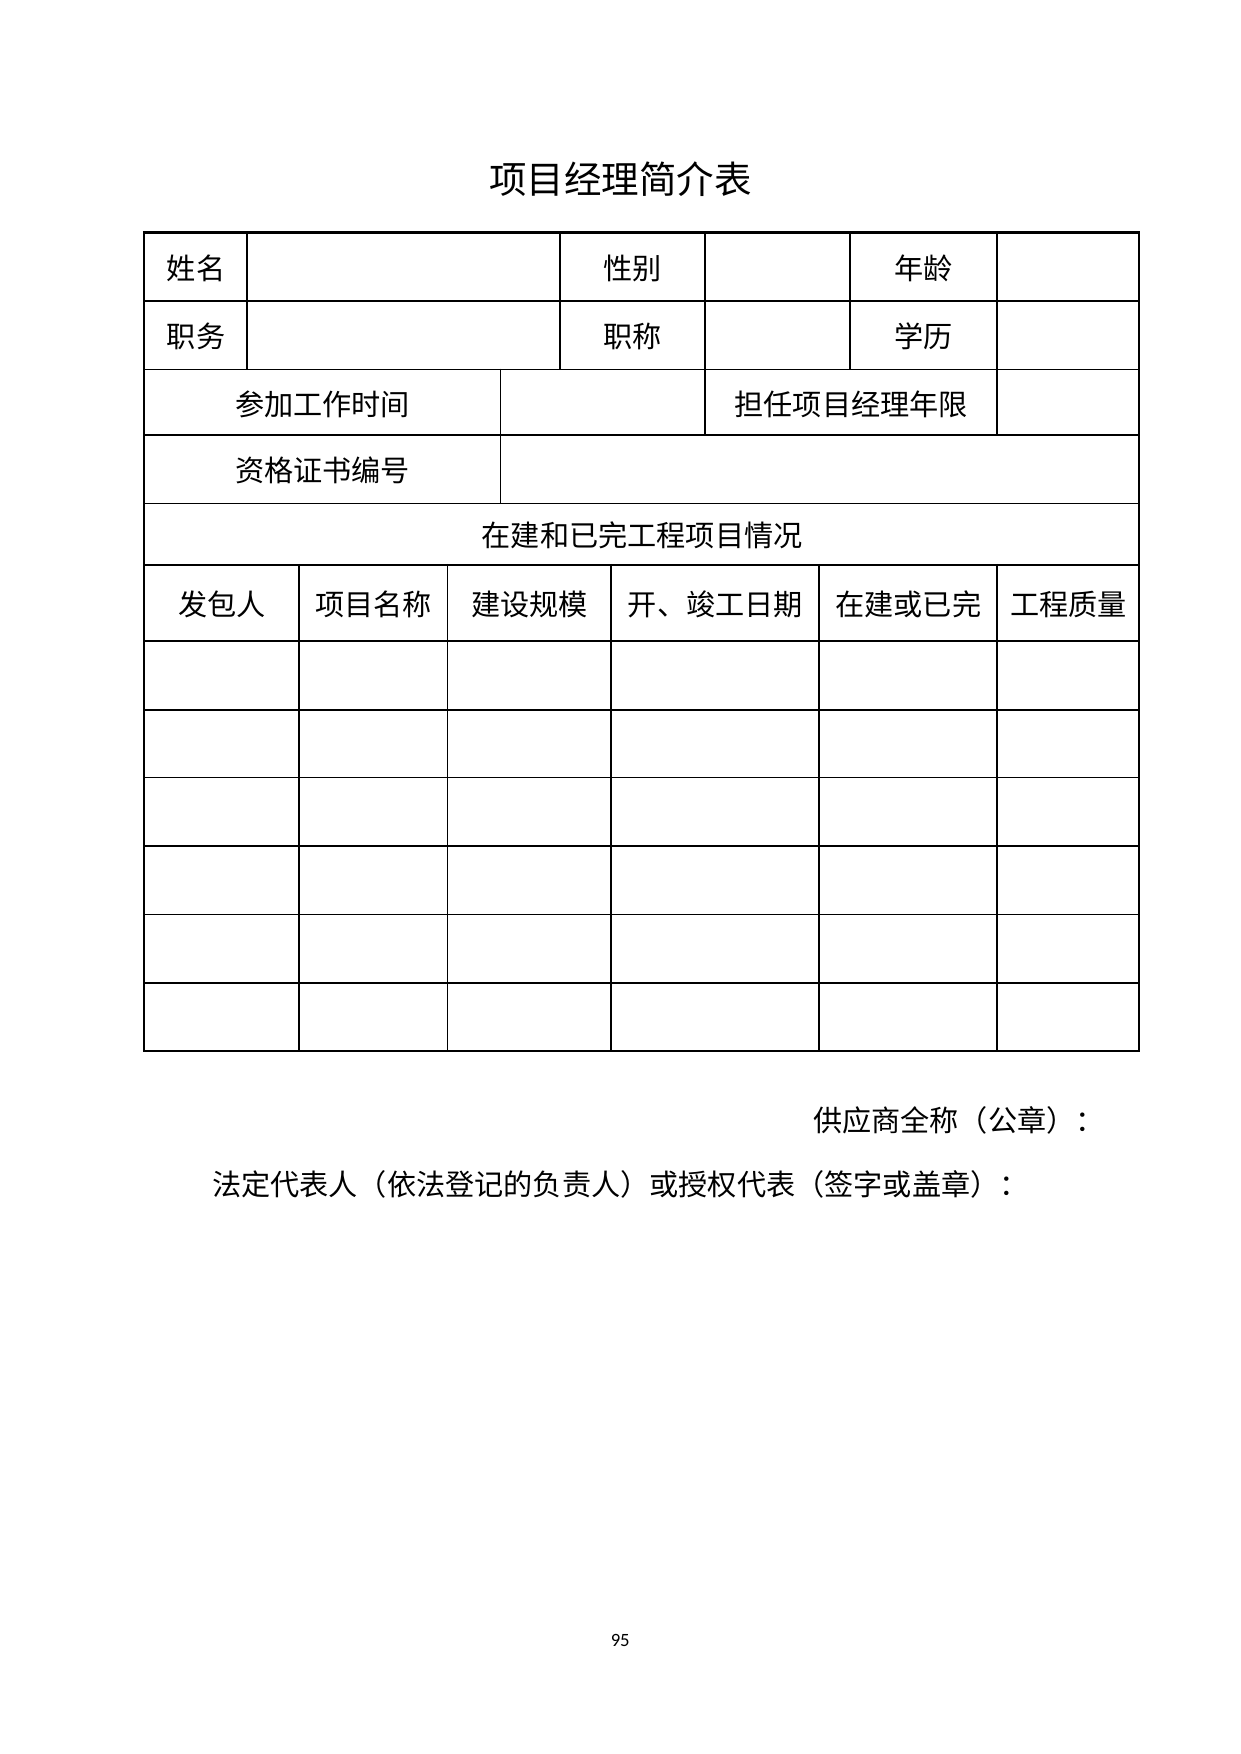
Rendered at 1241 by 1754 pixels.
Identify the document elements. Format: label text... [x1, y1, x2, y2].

table_cell [448, 847, 610, 914]
table_cell [145, 642, 298, 709]
table_cell 发包人 [145, 566, 298, 640]
table_header [998, 234, 1138, 300]
table_cell [300, 847, 447, 914]
table_header [248, 234, 559, 300]
table_cell [145, 915, 298, 982]
table_cell 在建或已完 [820, 566, 996, 640]
table_cell [501, 436, 1138, 502]
table_cell 职称 [561, 302, 704, 368]
text 法定代表人（依法登记的负责人）或授权代表（签字或盖章）： [136, 1161, 1104, 1203]
table_cell [300, 711, 447, 777]
table_cell [448, 642, 610, 709]
table_cell 工程质量 [998, 566, 1138, 640]
table_cell [300, 984, 447, 1050]
table_cell 在建和已完工程项目情况 [145, 504, 1138, 564]
table_header 姓名 [145, 234, 246, 300]
table_cell [820, 711, 996, 777]
table_cell [820, 778, 996, 845]
table_cell [820, 984, 996, 1050]
table_cell [448, 984, 610, 1050]
table_cell [145, 847, 298, 914]
table_cell 担任项目经理年限 [706, 370, 996, 434]
table_cell [998, 302, 1138, 368]
text 供应商全称（公章）： [136, 1098, 1104, 1140]
table_cell [998, 915, 1138, 982]
table_cell [820, 847, 996, 914]
table_cell [145, 984, 298, 1050]
table_cell [612, 915, 818, 982]
table_cell [998, 370, 1138, 434]
table_cell 参加工作时间 [145, 370, 500, 434]
table_cell [300, 778, 447, 845]
table_cell [145, 711, 298, 777]
table_cell 资格证书编号 [145, 436, 500, 502]
table_cell [612, 847, 818, 914]
table_cell [612, 984, 818, 1050]
table_cell [612, 642, 818, 709]
table_cell [998, 711, 1138, 777]
table_cell 建设规模 [448, 566, 610, 640]
table_cell [820, 915, 996, 982]
table_cell [448, 778, 610, 845]
table_header 性别 [561, 234, 704, 300]
table_header 年龄 [851, 234, 996, 300]
table_cell [998, 847, 1138, 914]
table_cell [300, 915, 447, 982]
table_cell [300, 642, 447, 709]
table_cell [448, 711, 610, 777]
table_cell [612, 778, 818, 845]
table_cell [501, 370, 704, 434]
table_cell [145, 778, 298, 845]
table_cell [998, 984, 1138, 1050]
table_cell [998, 778, 1138, 845]
table_cell [820, 642, 996, 709]
text 项目经理简介表 [136, 150, 1104, 204]
table_cell 开、竣工日期 [612, 566, 818, 640]
table_cell [998, 642, 1138, 709]
table_cell [706, 302, 849, 368]
table_header [706, 234, 849, 300]
table_cell 学历 [851, 302, 996, 368]
table_cell 职务 [145, 302, 246, 368]
table_cell [248, 302, 559, 368]
table_cell [612, 711, 818, 777]
table_cell [448, 915, 610, 982]
table_cell 项目名称 [300, 566, 447, 640]
